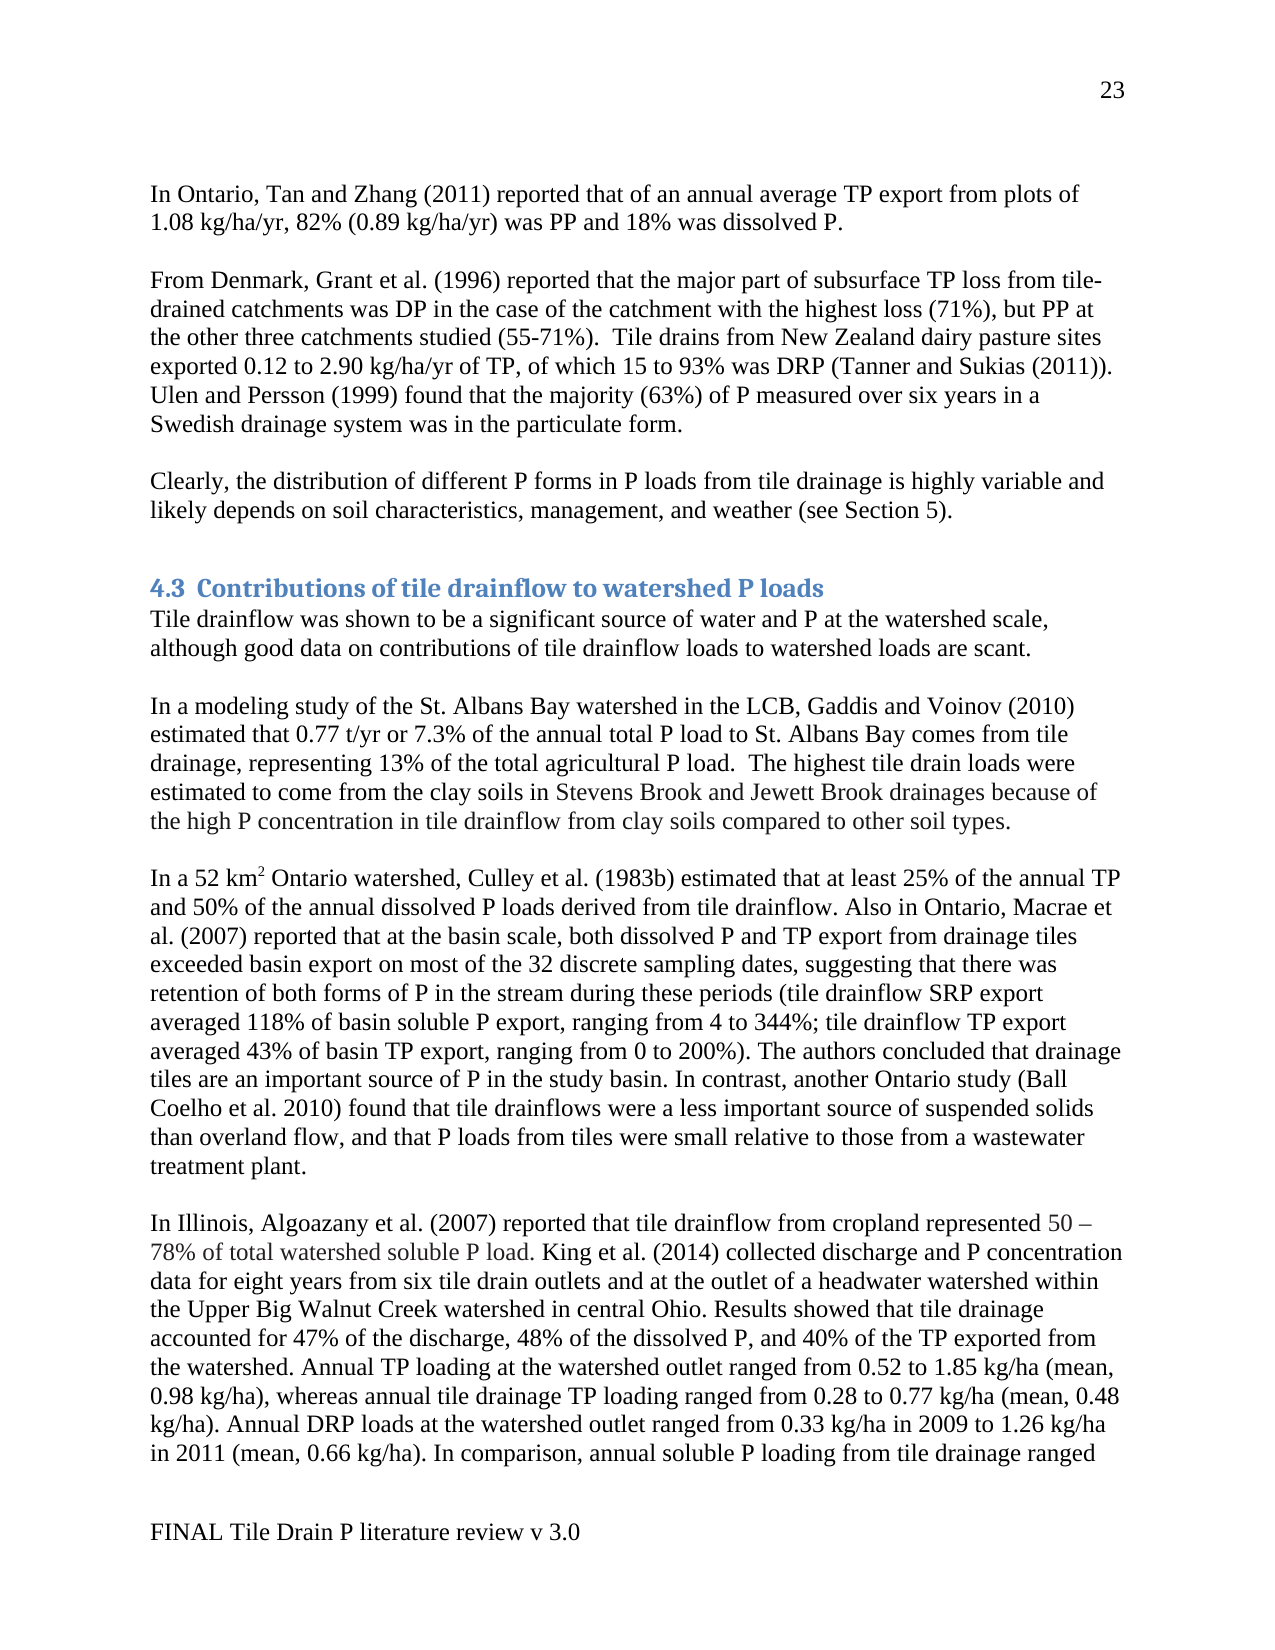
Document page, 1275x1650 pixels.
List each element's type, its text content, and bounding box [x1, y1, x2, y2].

text Tile drainflow was shown to be a significant source of water and P at the watershed scale, although good data on contributions of tile drainflow loads to watershed loads are scant. [150, 604, 1125, 662]
text From Denmark, Grant et al. (1996) reported that the major part of subsurface TP loss from tile-drained catchments was DP in the case of the catchment with the highest loss (71%), but PP at the other three catchments studied (55-71%). Tile drains from New Zealand dairy pasture sites exported 0.12 to 2.90 kg/ha/yr of TP, of which 15 to 93% was DRP (Tanner and Sukias (2011)). Ulen and Persson (1999) found that the majority (63%) of P measured over six years in a Swedish drainage system was in the particulate form. [150, 265, 1125, 437]
text Clearly, the distribution of different P forms in P loads from tile drainage is highly variable and likely depends on soil characteristics, management, and weather (see Section 5). [150, 466, 1125, 524]
text In a modeling study of the St. Albans Bay watershed in the LCB, Gaddis and Voinov (2010) estimated that 0.77 t/yr or 7.3% of the annual total P load to St. Albans Bay comes from tile drainage, representing 13% of the total agricultural P load. The highest tile drain loads were estimated to come from the clay soils in Stevens Brook and Jewett Brook drainages because of the high P concentration in tile drainflow from clay soils compared to other soil types. [150, 691, 1125, 834]
text In Ontario, Tan and Zhang (2011) reported that of an annual average TP export from plots of 1.08 kg/ha/yr, 82% (0.89 kg/ha/yr) was PP and 18% was dissolved P. [150, 179, 1125, 236]
subtitle 4.3 Contributions of tile drainflow to watershed P loads [150, 573, 1125, 604]
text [150, 1208, 1125, 1467]
text In a 52 km2 Ontario watershed, Culley et al. (1983b) estimated that at least 25% of the annual TP and 50% of the annual dissolved P loads derived from tile drainflow. Also in Ontario, Macrae et al. (2007) reported that at the basin scale, both dissolved P and TP export from drainage tiles exceeded basin export on most of the 32 discrete sampling dates, suggesting that there was retention of both forms of P in the stream during these periods (tile drainflow SRP export averaged 118% of basin soluble P export, ranging from 4 to 344%; tile drainflow TP export averaged 43% of basin TP export, ranging from 0 to 200%). The authors concluded that drainage tiles are an important source of P in the study basin. In contrast, another Ontario study (Ball Coelho et al. 2010) found that tile drainflows were a less important source of suspended solids than overland flow, and that P loads from tiles were small relative to those from a wastewater treatment plant. [150, 863, 1125, 1179]
